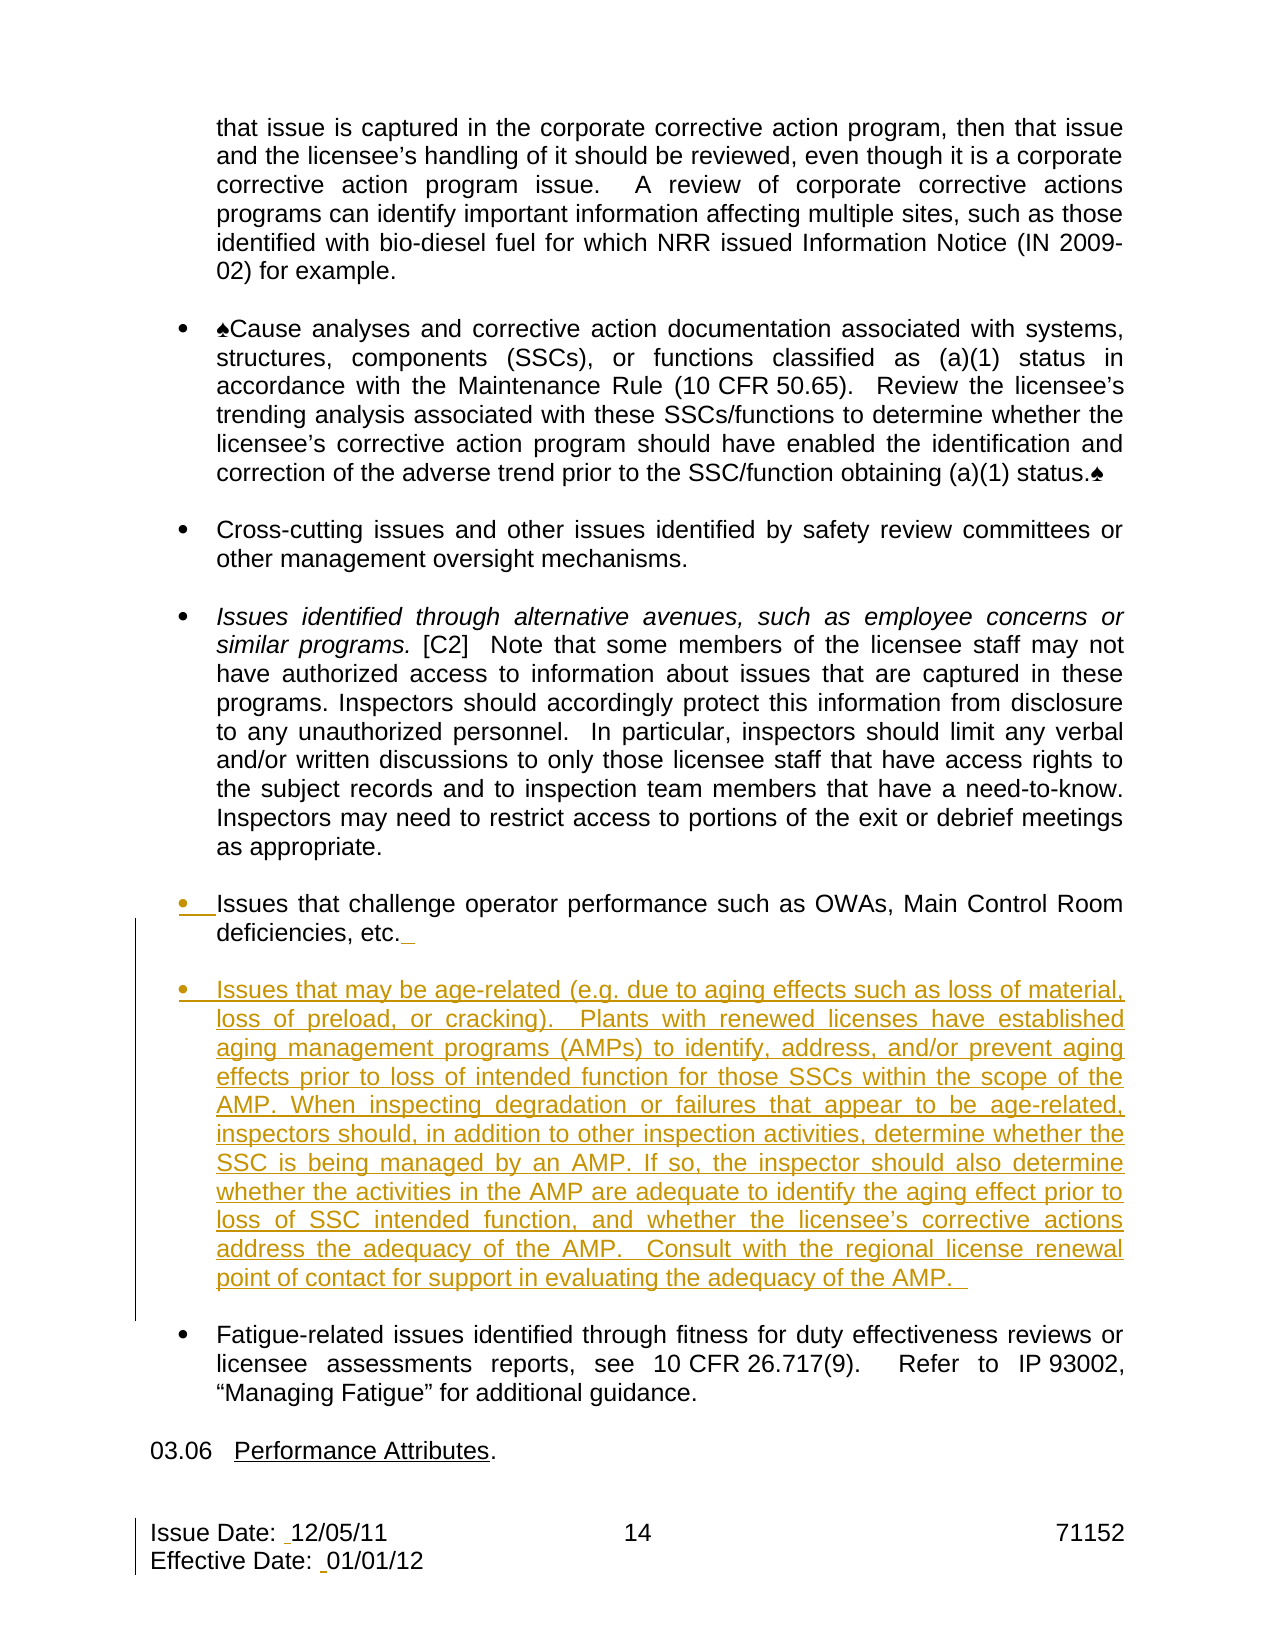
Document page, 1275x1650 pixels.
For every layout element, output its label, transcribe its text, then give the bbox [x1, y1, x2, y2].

text 03.06 Performance Attributes. [150, 1436, 1125, 1464]
list Cross-cutting issues and other issues identified by safety review committees or other management oversight mechanisms. [178, 515, 1125, 573]
list Fatigue-related issues identified through fitness for duty effectiveness reviews or licensee assessments reports, see 10 CFR 26.717(9). Refer to IP 93002, “Managing Fatigue” for additional guidance. [178, 1321, 1125, 1407]
list Issues identified through alternative avenues, such as employee concerns or similar programs. [C2] Note that some members of the licensee staff may not have authorized access to information about issues that are captured in these programs. Inspectors should accordingly protect this information from disclosure to any unauthorized personnel. In particular, inspectors should limit any verbal and/or written discussions to only those licensee staff that have access rights to the subject records and to inspection team members that have a need-to-know. Inspectors may need to restrict access to portions of the exit or debrief meetings as appropriate. [178, 601, 1125, 860]
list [178, 112, 1125, 285]
list Issues that challenge operator performance such as OWAs, Main Control Room deficiencies, etc. [178, 889, 1125, 947]
list ♠Cause analyses and corrective action documentation associated with systems, structures, components (SSCs), or functions classified as (a)(1) status in accordance with the Maintenance Rule (10 CFR 50.65). Review the licensee’s trending analysis associated with these SSCs/functions to determine whether the licensee’s corrective action program should have enabled the identification and correction of the adverse trend prior to the SSC/function obtaining (a)(1) status.♠ [178, 314, 1125, 486]
